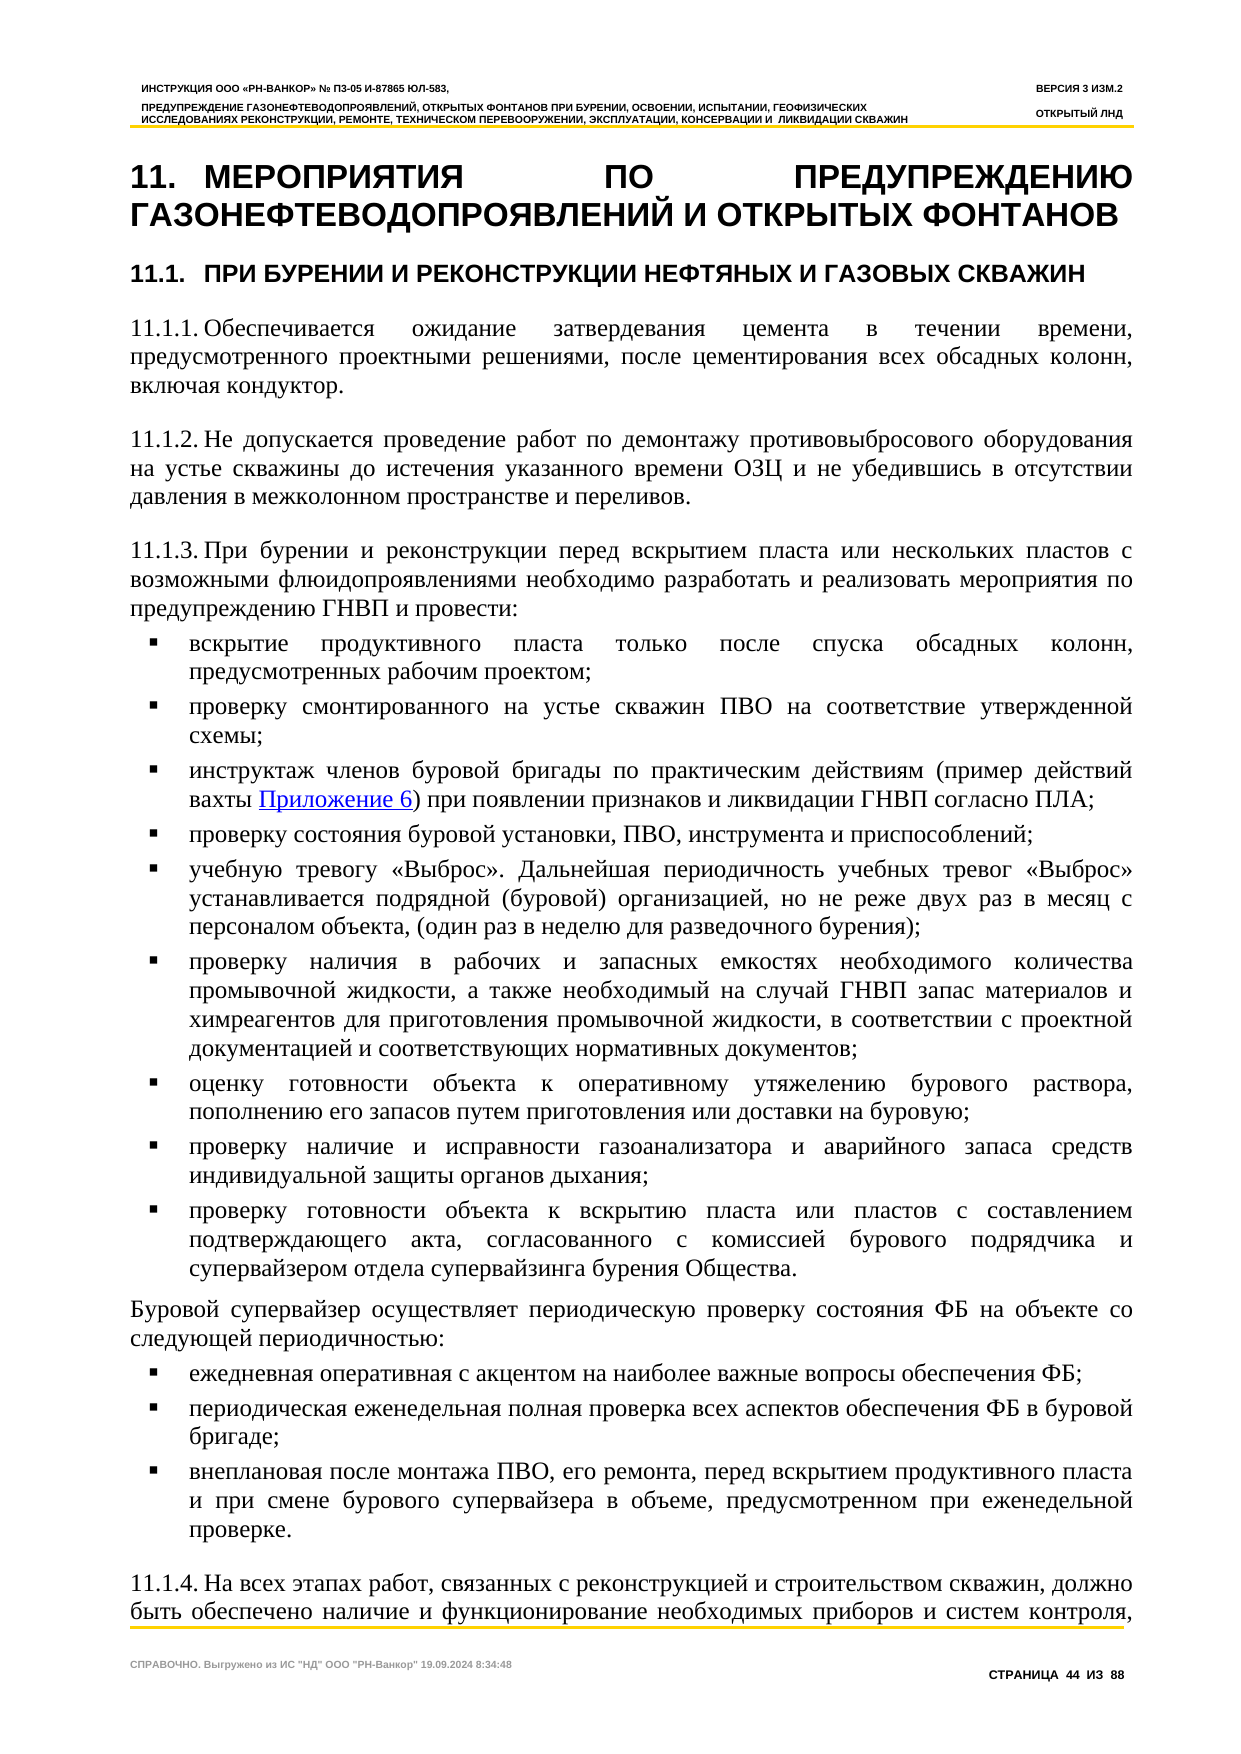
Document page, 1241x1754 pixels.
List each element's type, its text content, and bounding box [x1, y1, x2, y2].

subtitle ПРИ БУРЕНИИ И РЕКОНСТРУКЦИИ НЕФТЯНЫХ И ГАЗОВЫХ СКВАЖИН [130, 259, 1134, 288]
list учебную тревогу «Выброс». Дальнейшая периодичность учебных тревог «Выброс» устанавливается подрядной (буровой) организацией, но не реже двух раз в месяц с персоналом объекта, (один раз в неделю для разведочного бурения); [148, 854, 1134, 940]
list проверку состояния буровой установки, ПВО, инструмента и приспособлений; [148, 819, 1134, 848]
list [130, 1568, 1134, 1625]
list проверку наличия в рабочих и запасных емкостях необходимого количества промывочной жидкости, а также необходимый на случай ГНВП запас материалов и химреагентов для приготовления промывочной жидкости, в соответствии с проектной документацией и соответствующих нормативных документов; [148, 946, 1134, 1061]
list Обеспечивается ожидание затвердевания цемента в течении времени, предусмотренного проектными решениями, после цементирования всех обсадных колонн, включая кондуктор. [130, 313, 1134, 399]
list вскрытие продуктивного пласта только после спуска обсадных колонн, предусмотренных рабочим проектом; [148, 628, 1134, 685]
list оценку готовности объекта к оперативному утяжелению бурового раствора, пополнению его запасов путем приготовления или доставки на буровую; [148, 1068, 1134, 1125]
list Не допускается проведение работ по демонтажу противовыбросового оборудования на устье скважины до истечения указанного времени ОЗЦ и не убедившись в отсутствии давления в межколонном пространстве и переливов. [130, 424, 1134, 510]
list периодическая еженедельная полная проверка всех аспектов обеспечения ФБ в буровой бригаде; [148, 1393, 1134, 1450]
subtitle МЕРОПРИЯТИЯ ПО ПРЕДУПРЕЖДЕНИЮ ГАЗОНЕФТЕВОДОПРОЯВЛЕНИЙ И ОТКРЫТЫХ ФОНТАНОВ [130, 157, 1134, 234]
list проверку наличие и исправности газоанализатора и аварийного запаса средств индивидуальной защиты органов дыхания; [148, 1131, 1134, 1189]
text Буровой супервайзер осуществляет периодическую проверку состояния ФБ на объекте со следующей периодичностью: [130, 1294, 1134, 1351]
list При бурении и реконструкции перед вскрытием пласта или нескольких пластов с возможными флюидопроявлениями необходимо разработать и реализовать мероприятия по предупреждению ГНВП и провести: [130, 535, 1134, 621]
list проверку смонтированного на устье скважин ПВО на соответствие утвержденной схемы; [148, 691, 1134, 749]
list инструктаж членов буровой бригады по практическим действиям (пример действий вахты Приложение 6) при появлении признаков и ликвидации ГНВП согласно ПЛА; [148, 755, 1134, 813]
list внеплановая после монтажа ПВО, его ремонта, перед вскрытием продуктивного пласта и при смене бурового супервайзера в объеме, предусмотренном при еженедельной проверке. [148, 1456, 1134, 1543]
list проверку готовности объекта к вскрытию пласта или пластов с составлением подтверждающего акта, согласованного с комиссией бурового подрядчика и супервайзером отдела супервайзинга бурения Общества. [148, 1195, 1134, 1281]
list ежедневная оперативная с акцентом на наиболее важные вопросы обеспечения ФБ; [148, 1358, 1134, 1386]
